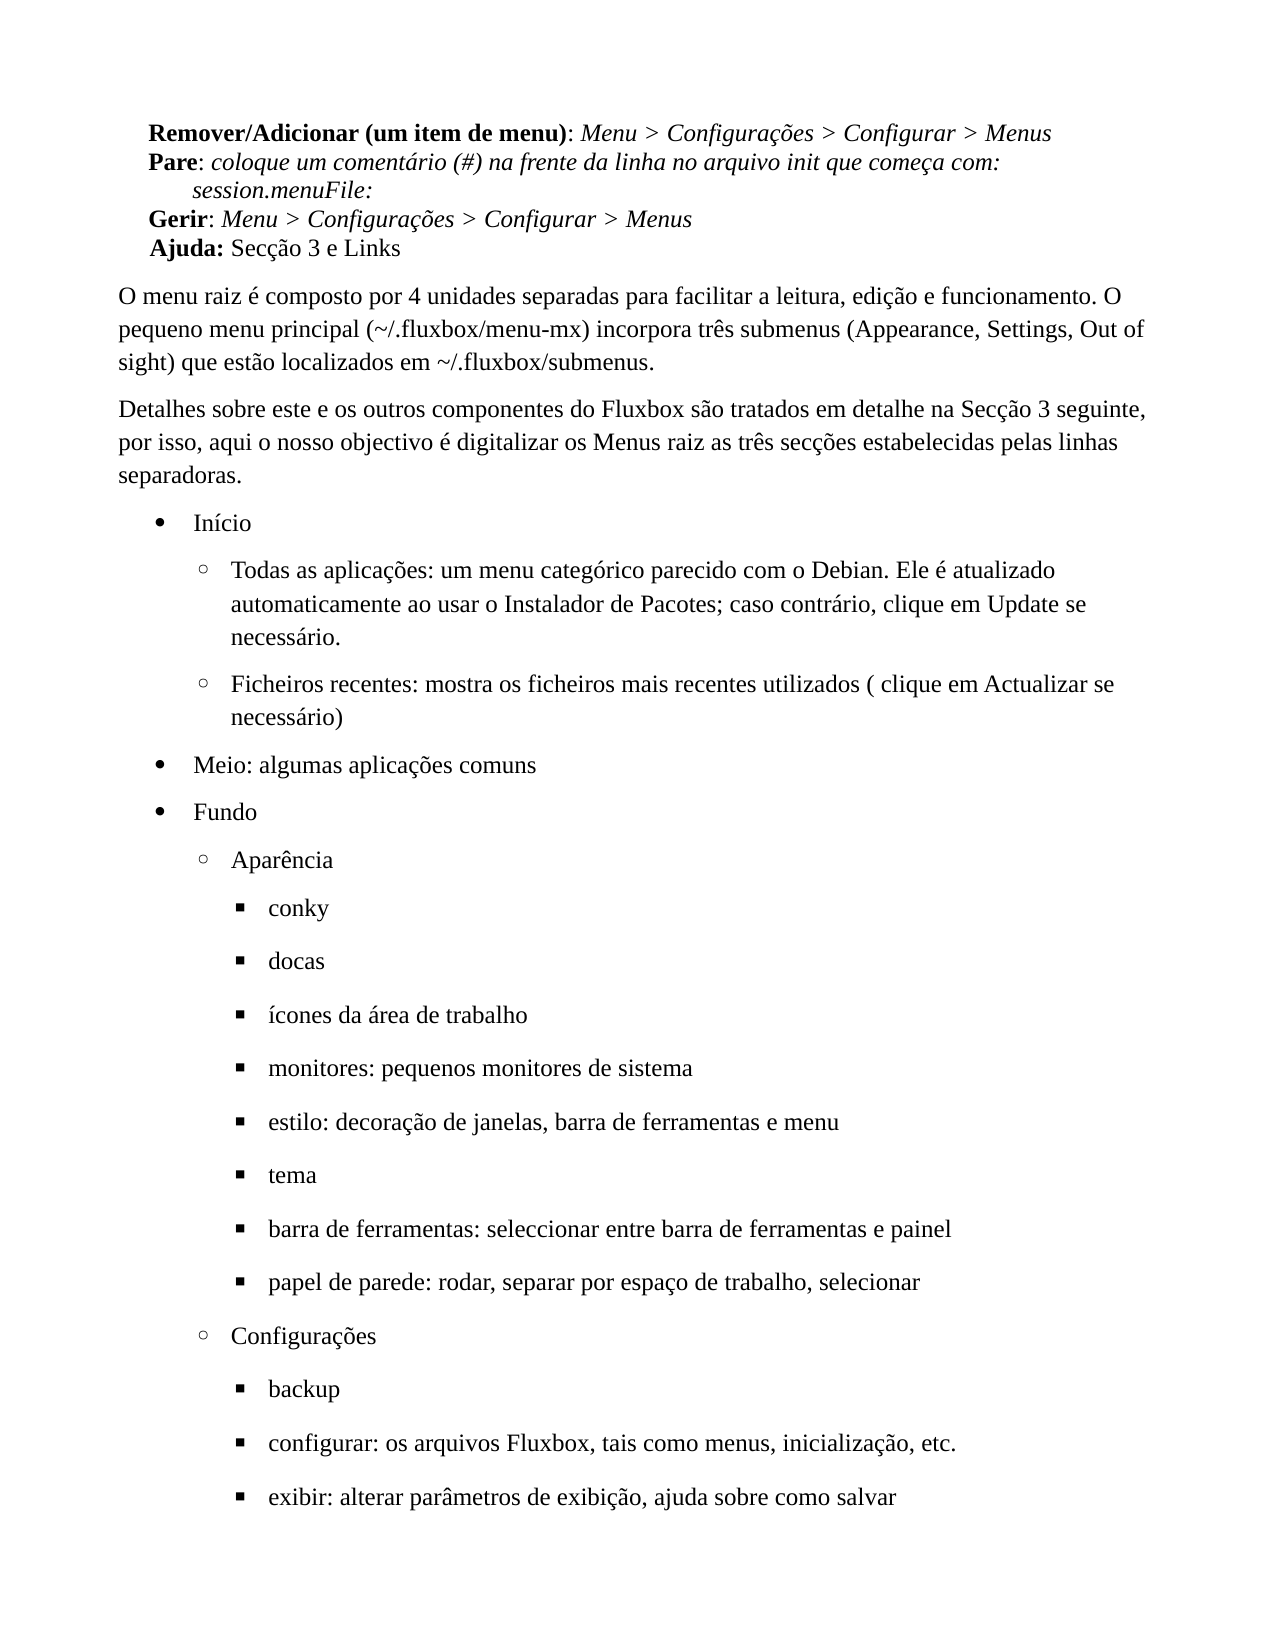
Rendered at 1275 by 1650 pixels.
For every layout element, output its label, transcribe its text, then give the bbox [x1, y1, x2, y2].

list Todas as aplicações: um menu categórico parecido com o Debian Update se necessário. [193, 556, 1157, 650]
text Ajuda: Secção 3 e Links [118, 233, 1157, 262]
text O menu raiz é composto por 4 unidades separadas para facilitar a leitura, edição e funcionamento. O pequeno menu principal (~/.fluxbox/menu-mx) incorpora três submenus (Appearance, Settings, Out of sight) que estão localizados em . [118, 281, 1157, 376]
list Fundo [156, 797, 1157, 826]
list docas [231, 946, 1157, 975]
text Remover/Adicionar (um item de menu): Menu > Configurações > Configurar > Menus [148, 118, 1157, 147]
list barra de ferramentas: seleccionar entre barra de ferramentas e painel [231, 1214, 1157, 1243]
text Detalhes sobre este e os outros componentes do Fluxbox são tratados em detalhe na Secção 3 seguinte, por isso, aqui o nosso objectivo é os Menus raiz as três secções estabelecidas pelas linhas separadoras. [118, 394, 1157, 489]
list Ficheiros recentes: mostra os ficheiros mais recentes utilizados ( Actualizar se necessário) [193, 669, 1157, 731]
text session.menuFile: [148, 176, 1157, 204]
list monitores: pequenos monitores de sistema [231, 1053, 1157, 1082]
list estilo: decoração de janelas, barra de ferramentas e menu [231, 1107, 1157, 1136]
list tema [231, 1160, 1157, 1189]
text Gerir: Menu > Configurações > Configurar > Menus [148, 204, 1157, 233]
list configurar: os arquivos Fluxbox, tais como menus, , etc. [231, 1428, 1157, 1457]
list papel de parede: rodar, separar por espaço de trabalho, selecionar [231, 1267, 1157, 1296]
list ícones da área de trabalho [231, 1000, 1157, 1028]
list Aparência [193, 845, 1157, 874]
list Início [156, 508, 1157, 537]
list Configurações [193, 1321, 1157, 1350]
list backup [231, 1374, 1157, 1403]
list exibir: alterar parâmetros de exibição, ajuda sobre como [231, 1482, 1157, 1510]
list Meio: algumas aplicações comuns [156, 750, 1157, 779]
list conky [231, 893, 1157, 921]
text Pare: coloque um comentário (#) na frente da linha que começa : [148, 147, 1157, 176]
